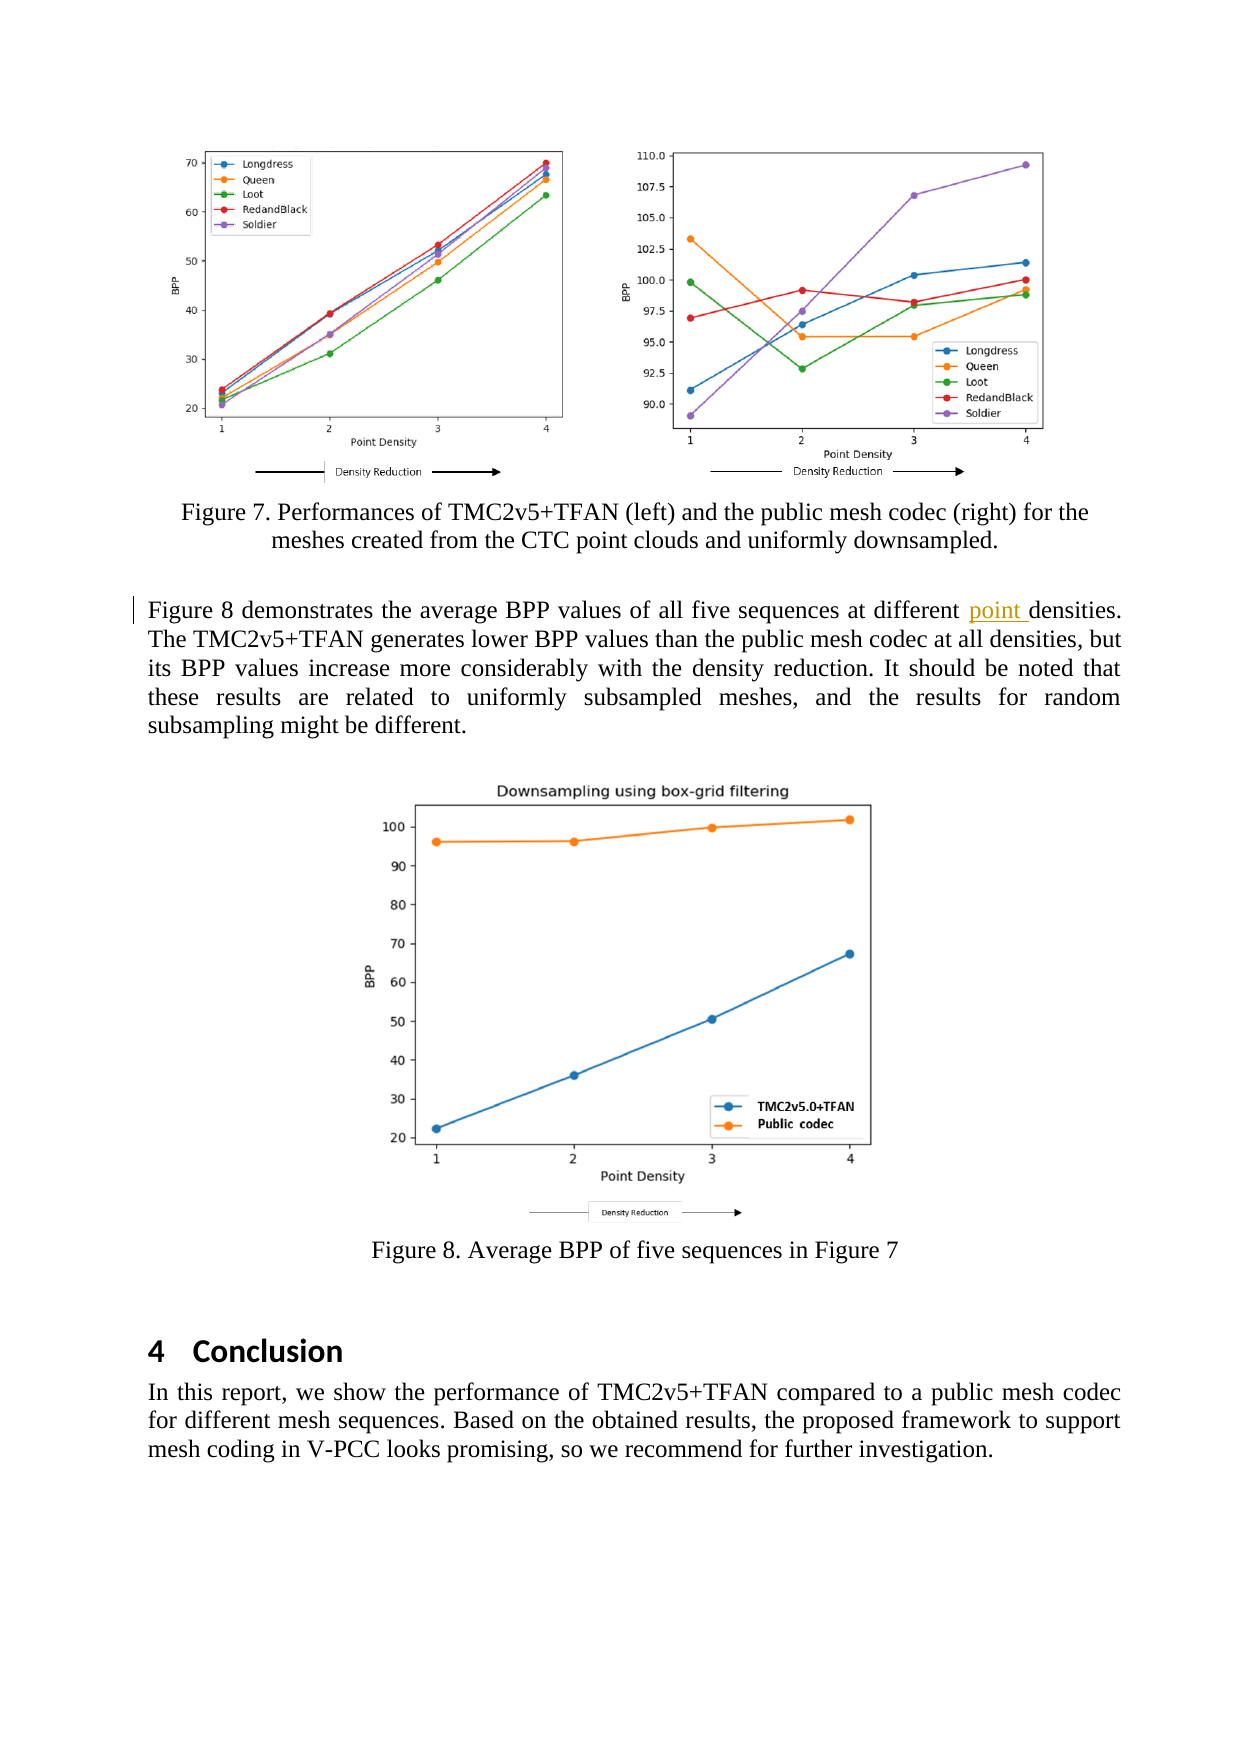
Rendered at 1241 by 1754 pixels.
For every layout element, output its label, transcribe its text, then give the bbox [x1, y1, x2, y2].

picture [613, 151, 1090, 485]
picture [147, 147, 608, 485]
text Figure 8 demonstrates the average BPP values of all five sequences at different densities. The TMC2v5+TFAN generates lower BPP values than the public mesh codec at all densities, but its BPP values increase more considerably with the density reduction. It should be noted that these results are related to uniformly subsampled meshes, and the results for random subsampling might be different. [148, 596, 1122, 739]
subtitle Conclusion [148, 1330, 1122, 1371]
text Figure 7. Performances of TMC2v5+TFAN (left) and the public mesh codec (right) for the meshes created from the CTC point clouds and uniformly downsampled. [148, 497, 1122, 554]
text In this report, we show the performance of TMC2v5+TFAN compared to a public mesh codec for different mesh sequences. Based on the obtained results, the proposed framework to support mesh coding in V-PCC looks promising, so we recommend for further investigation. [148, 1377, 1122, 1463]
picture [341, 751, 929, 1223]
text Figure 8. Average BPP of five sequences in Figure 7 [148, 1235, 1122, 1263]
